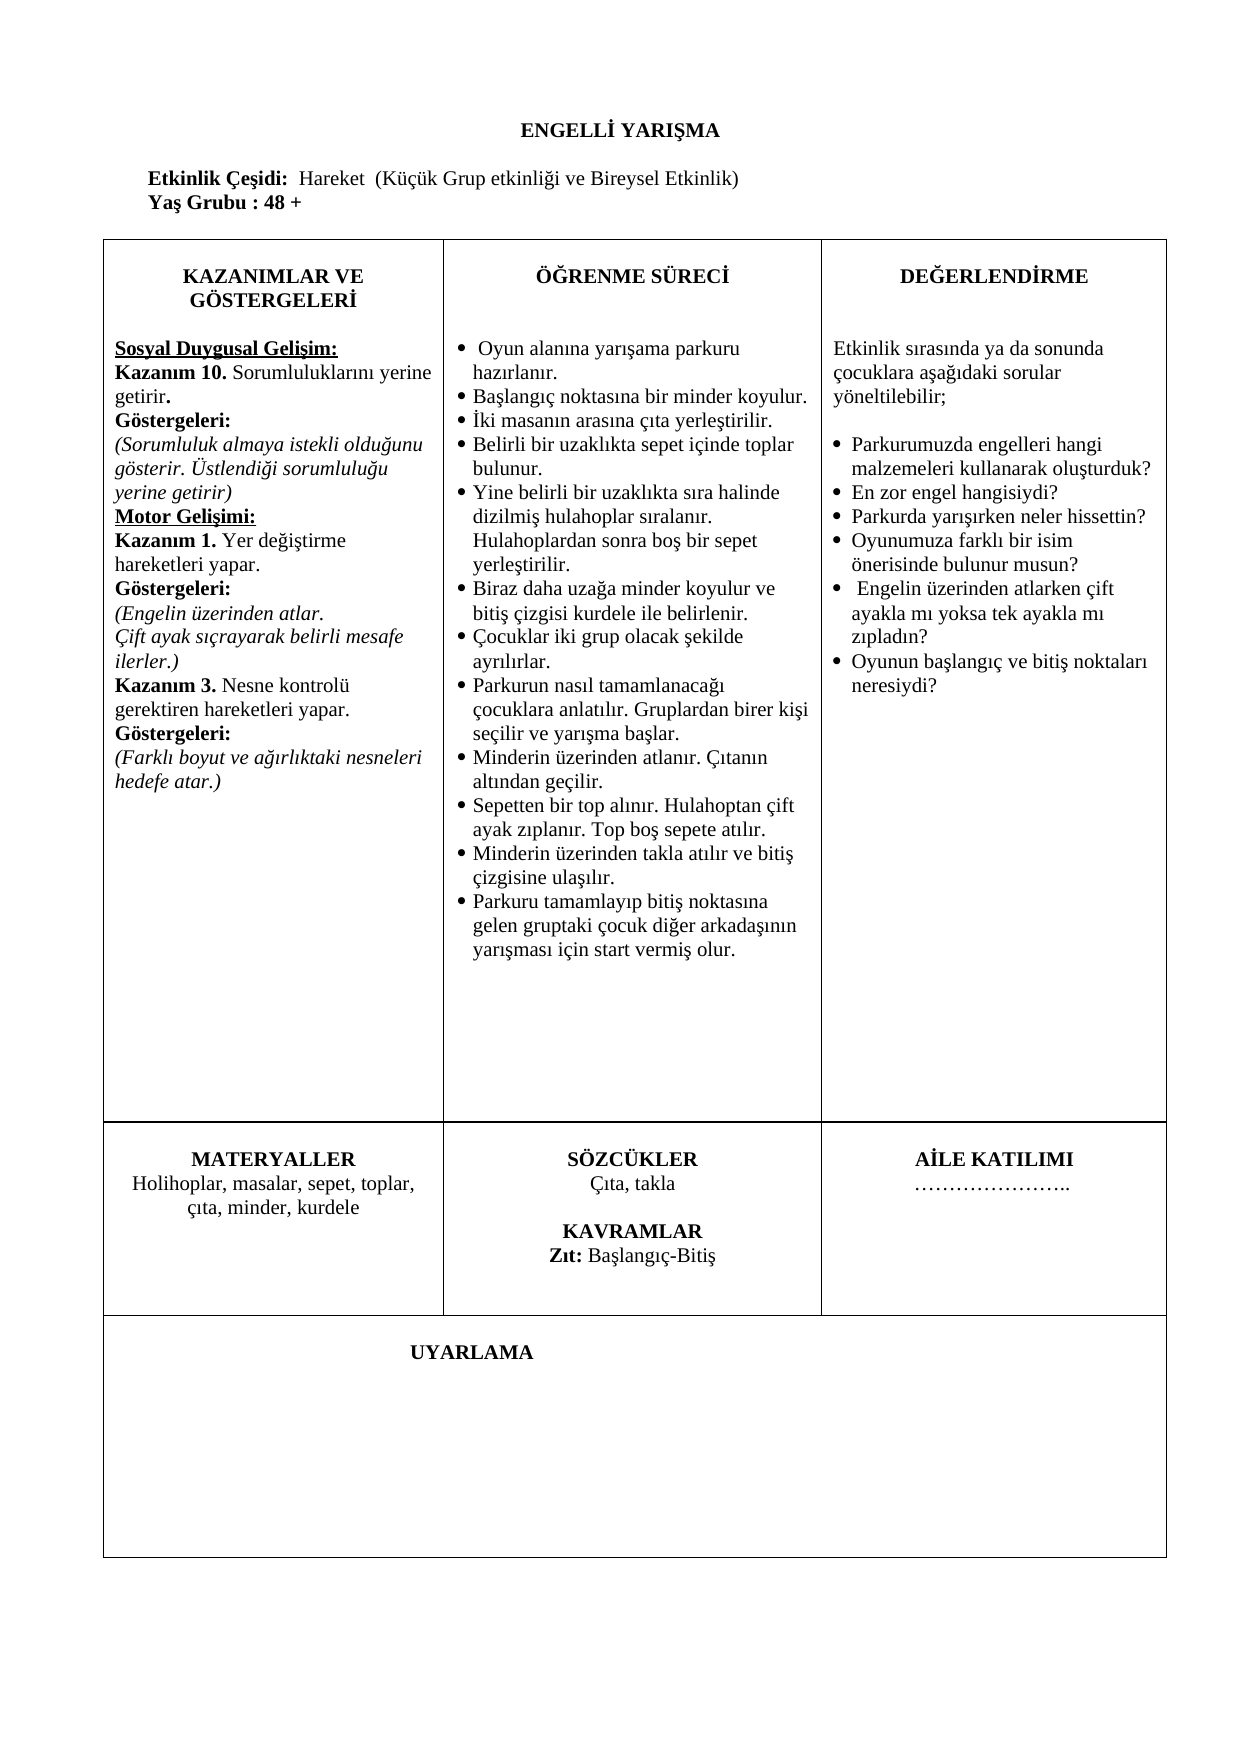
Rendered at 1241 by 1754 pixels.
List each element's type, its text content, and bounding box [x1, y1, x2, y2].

text ENGELLİ YARIŞMA [148, 118, 1092, 142]
table_cell MATERYALLER Holihoplar, masalar, sepet, toplar, çıta, minder, kurdele [104, 1123, 443, 1315]
table_header KAZANIMLAR VE GÖSTERGELERİ Sosyal Duygusal Gelişim: Kazanım 10. Sorumluluklarını yerine getirir. Göstergeleri: (Sorumluluk almaya istekli olduğunu gösterir. Üstlendiği sorumluluğu yerine getirir) Motor Gelişimi: Kazanım 1. Yer değiştirme hareketleri yapar. Göstergeleri: (Engelin üzerinden atlar. Çift ayak sıçrayarak belirli mesafe ilerler.) Kazanım 3. Nesne kontrolü gerektiren hareketleri yapar. Göstergeleri: (Farklı boyut ve ağırlıktaki nesneleri hedefe atar.) [104, 240, 443, 1121]
table_cell SÖZCÜKLER Çıta, takla KAVRAMLAR Zıt: Başlangıç-Bitiş [444, 1123, 821, 1315]
table_header ÖĞRENME SÜRECİ Oyun alanına yarışama parkuru hazırlanır. Başlangıç noktasına bir minder koyulur. İki masanın arasına çıta yerleştirilir. Belirli bir uzaklıkta sepet içinde toplar bulunur. Yine belirli bir uzaklıkta sıra halinde dizilmiş hulahoplar sıralanır. Hulahoplardan sonra boş bir sepet yerleştirilir. Biraz daha uzağa minder koyulur ve bitiş çizgisi kurdele ile belirlenir. Çocuklar iki grup olacak şekilde ayrılırlar. Parkurun nasıl tamamlanacağı çocuklara anlatılır. Gruplardan birer kişi seçilir ve yarışma başlar. Minderin üzerinden atlanır. Çıtanın altından geçilir. Sepetten bir top alınır. Hulahoptan çift ayak zıplanır. Top boş sepete atılır. Minderin üzerinden takla atılır ve bitiş çizgisine ulaşılır. Parkuru tamamlayıp bitiş noktasına gelen gruptaki çocuk diğer arkadaşının yarışması için start vermiş olur. [444, 240, 821, 1121]
table_cell UYARLAMA [104, 1316, 822, 1557]
table_cell AİLE KATILIMI ………………….. [822, 1123, 1166, 1315]
text Yaş Grubu : 48 + [148, 190, 1092, 214]
table_cell [822, 1316, 1166, 1557]
text Etkinlik Çeşidi: Hareket (Küçük Grup etkinliği ve Bireysel Etkinlik) [148, 166, 1092, 190]
table_header DEĞERLENDİRME Etkinlik sırasında ya da sonunda çocuklara aşağıdaki sorular yöneltilebilir; Parkurumuzda engelleri hangi malzemeleri kullanarak oluşturduk? En zor engel hangisiydi? Parkurda yarışırken neler hissettin? Oyunumuza farklı bir isim önerisinde bulunur musun? Engelin üzerinden atlarken çift ayakla mı yoksa tek ayakla mı zıpladın? Oyunun başlangıç ve bitiş noktaları neresiydi? [822, 240, 1166, 1121]
